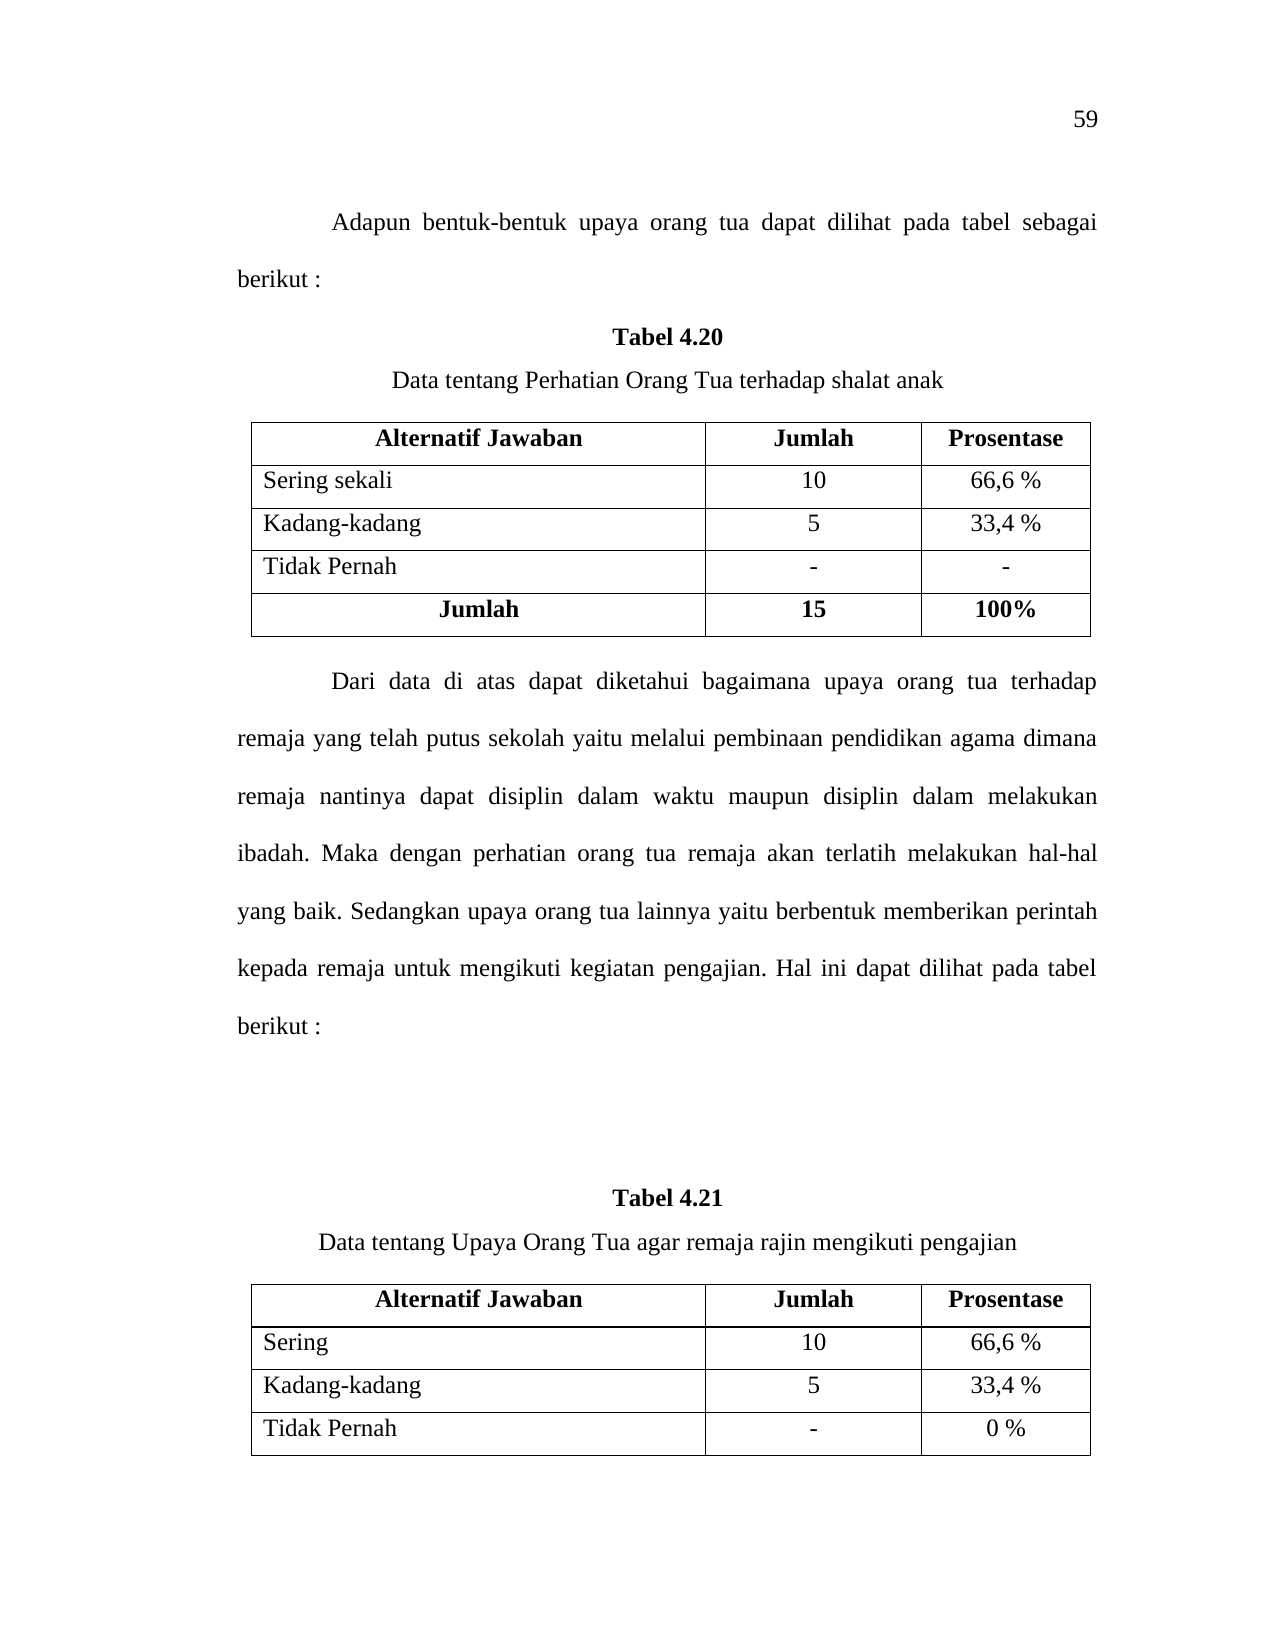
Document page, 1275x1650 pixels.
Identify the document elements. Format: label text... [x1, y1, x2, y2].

table_cell 0 % [922, 1413, 1090, 1455]
table_cell 5 [706, 1370, 921, 1412]
table_cell 10 [706, 466, 921, 507]
table_cell 33,4 % [922, 1370, 1090, 1412]
table_header Prosentase [922, 423, 1090, 464]
list Dari data di atas dapat diketahui bagaimana upaya orang tua terhadap remaja yang telah putus sekolah yaitu melalui pembinaan pendidikan agama dimana remaja nantinya dapat disiplin dalam waktu maupun disiplin dalam melakukan ibadah. Maka dengan perhatian orang tua remaja akan terlatih melakukan hal-hal yang baik. Sedangkan upaya orang tua lainnya yaitu berbentuk memberikan perintah kepada remaja untuk mengikuti kegiatan pengajian. Hal ini dapat dilihat pada tabel berikut : [237, 666, 1098, 1040]
text Data tentang Upaya Orang Tua agar remaja rajin mengikuti pengajian [237, 1227, 1098, 1255]
table_cell Sering [252, 1328, 705, 1369]
text Data tentang Perhatian Orang Tua terhadap shalat anak [237, 365, 1098, 394]
table_cell - [706, 551, 921, 593]
table_header Prosentase [922, 1285, 1090, 1326]
table_cell Sering sekali [252, 466, 705, 507]
table_cell 10 [706, 1328, 921, 1369]
table_cell Kadang-kadang [252, 509, 705, 550]
text Tabel 4.20 [237, 322, 1098, 351]
table_cell 5 [706, 509, 921, 550]
table_cell Tidak Pernah [252, 1413, 705, 1455]
table_cell Tidak Pernah [252, 551, 705, 593]
table_cell 33,4 % [922, 509, 1090, 550]
table_cell 66,6 % [922, 466, 1090, 507]
table_cell Jumlah [252, 594, 705, 636]
table_header Jumlah [706, 1285, 921, 1326]
list Adapun bentuk-bentuk upaya orang tua dapat dilihat pada tabel sebagai berikut : [237, 207, 1098, 293]
table_cell - [706, 1413, 921, 1455]
table_cell Kadang-kadang [252, 1370, 705, 1412]
table_header Alternatif Jawaban [252, 1285, 705, 1326]
table_header Jumlah [706, 423, 921, 464]
table_cell 66,6 % [922, 1328, 1090, 1369]
text Tabel 4.21 [537, 1183, 1098, 1212]
table_header Alternatif Jawaban [252, 423, 705, 464]
table_cell - [922, 551, 1090, 593]
table_cell 100% [922, 594, 1090, 636]
table_cell 15 [706, 594, 921, 636]
